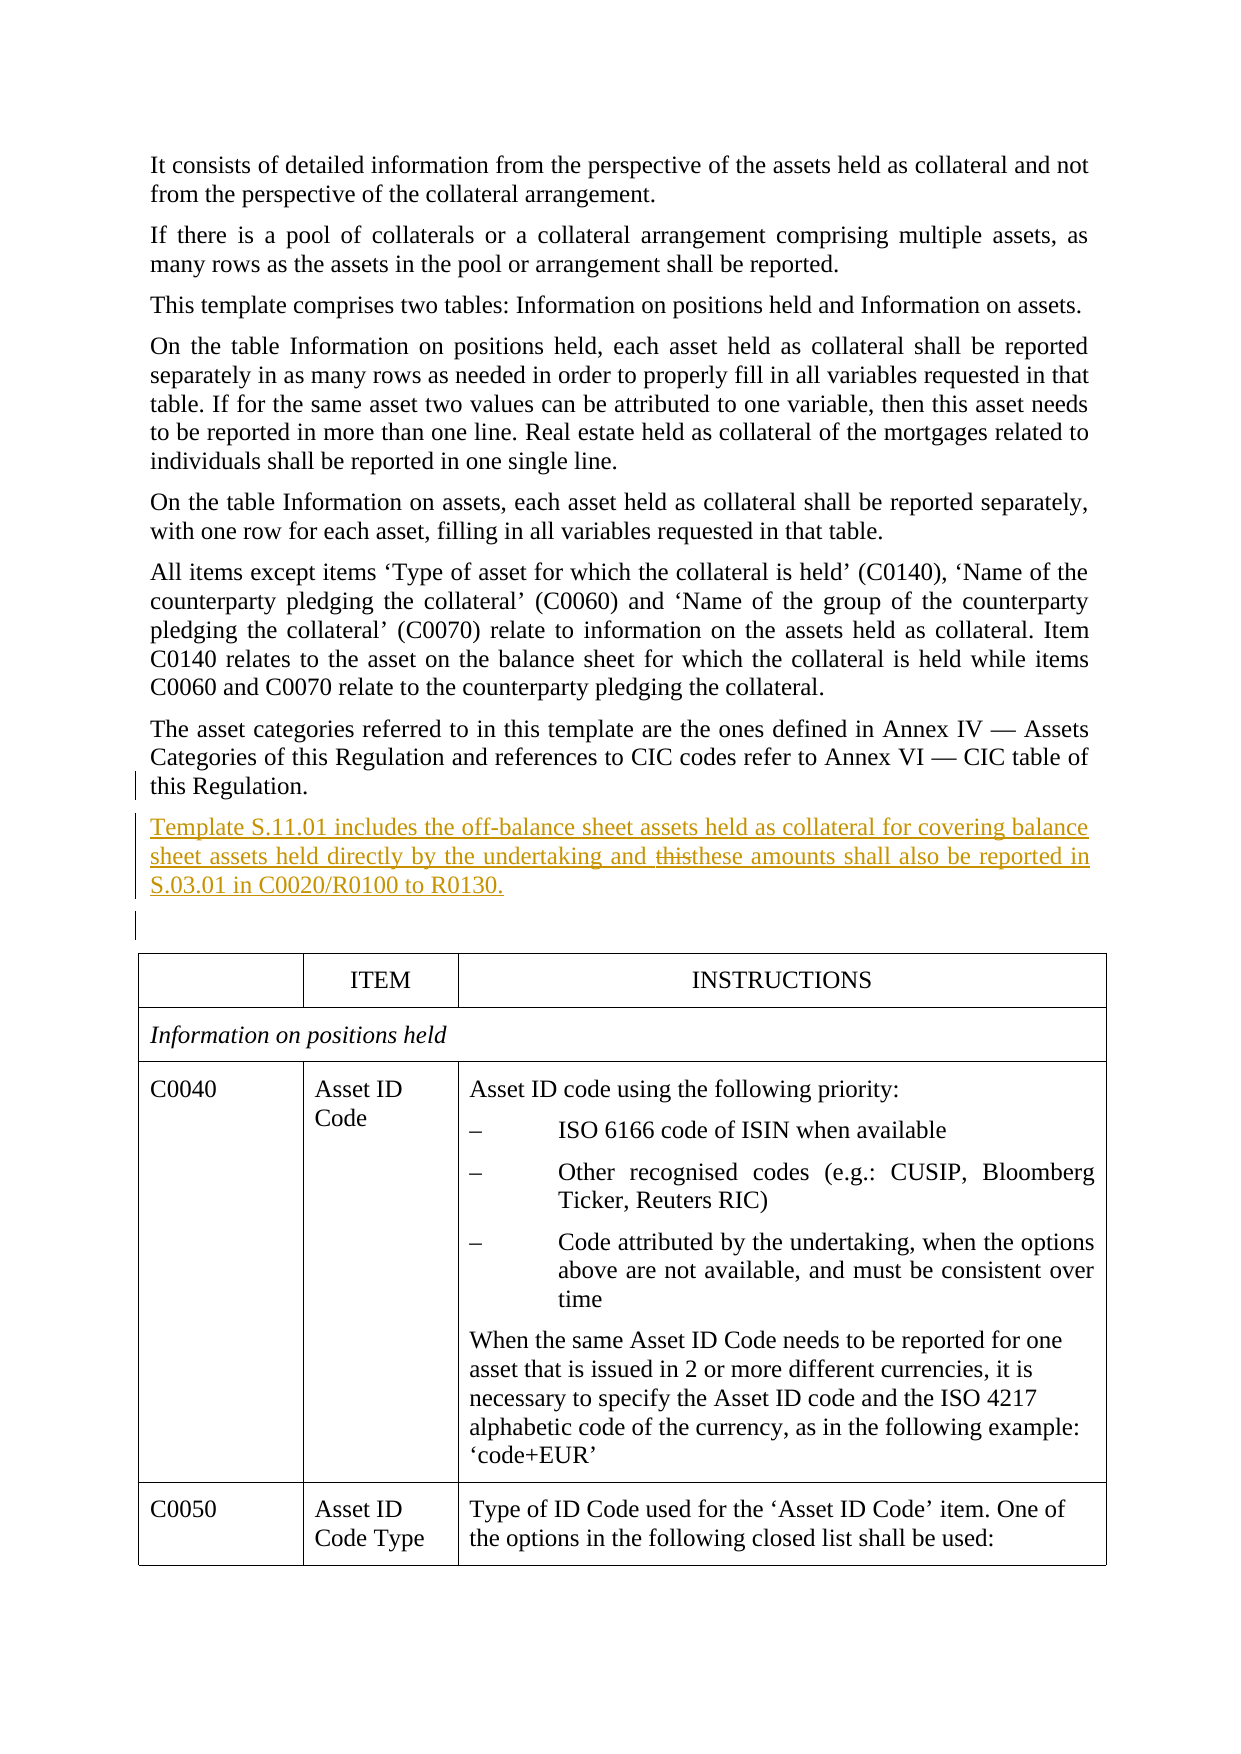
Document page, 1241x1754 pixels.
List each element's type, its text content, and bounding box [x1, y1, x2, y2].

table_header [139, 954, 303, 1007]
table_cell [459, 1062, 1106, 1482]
text The asset categories referred to in this template are the ones defined in Annex IV — Assets Categories of this Regulation and references to CIC codes refer to Annex VI — CIC table of this Regulation. [150, 714, 1090, 800]
text This template comprises two tables: Information on positions held and Information on assets. [150, 290, 1090, 319]
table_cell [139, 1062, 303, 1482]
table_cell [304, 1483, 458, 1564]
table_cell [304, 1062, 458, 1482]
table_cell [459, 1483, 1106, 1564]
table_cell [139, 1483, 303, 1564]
text On the table Information on assets, each asset held as collateral shall be reported separately, with one row for each asset, filling in all variables requested in that table. [150, 487, 1090, 545]
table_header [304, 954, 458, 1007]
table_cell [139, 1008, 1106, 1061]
text If there is a pool of collaterals or a collateral arrangement comprising multiple assets, as many rows as the assets in the pool or arrangement shall be reported. [150, 220, 1090, 277]
text On the table Information on positions held, each asset held as collateral shall be reported separately in as many rows as needed in order to properly fill in all variables requested in that table. If for the same asset two values can be attributed to one variable, then this asset needs to be reported in more than one line. Real estate held as collateral of the mortgages related to individuals shall be reported in one single line. [150, 331, 1090, 475]
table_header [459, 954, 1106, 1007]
text All items except items ‘Type of asset for which the collateral is held’ (C0140), ‘Name of the counterparty pledging the collateral’ (C0060) and ‘Name of the group of the counterparty pledging the collateral’ (C0070) relate to information on the assets held as collateral. Item C0140 relates to the asset on the balance sheet for which the collateral is held while items C0060 and C0070 relate to the counterparty pledging the collateral. [150, 557, 1090, 701]
text It consists of detailed information from the perspective of the assets held as collateral and not from the perspective of the collateral arrangement. [150, 150, 1090, 207]
